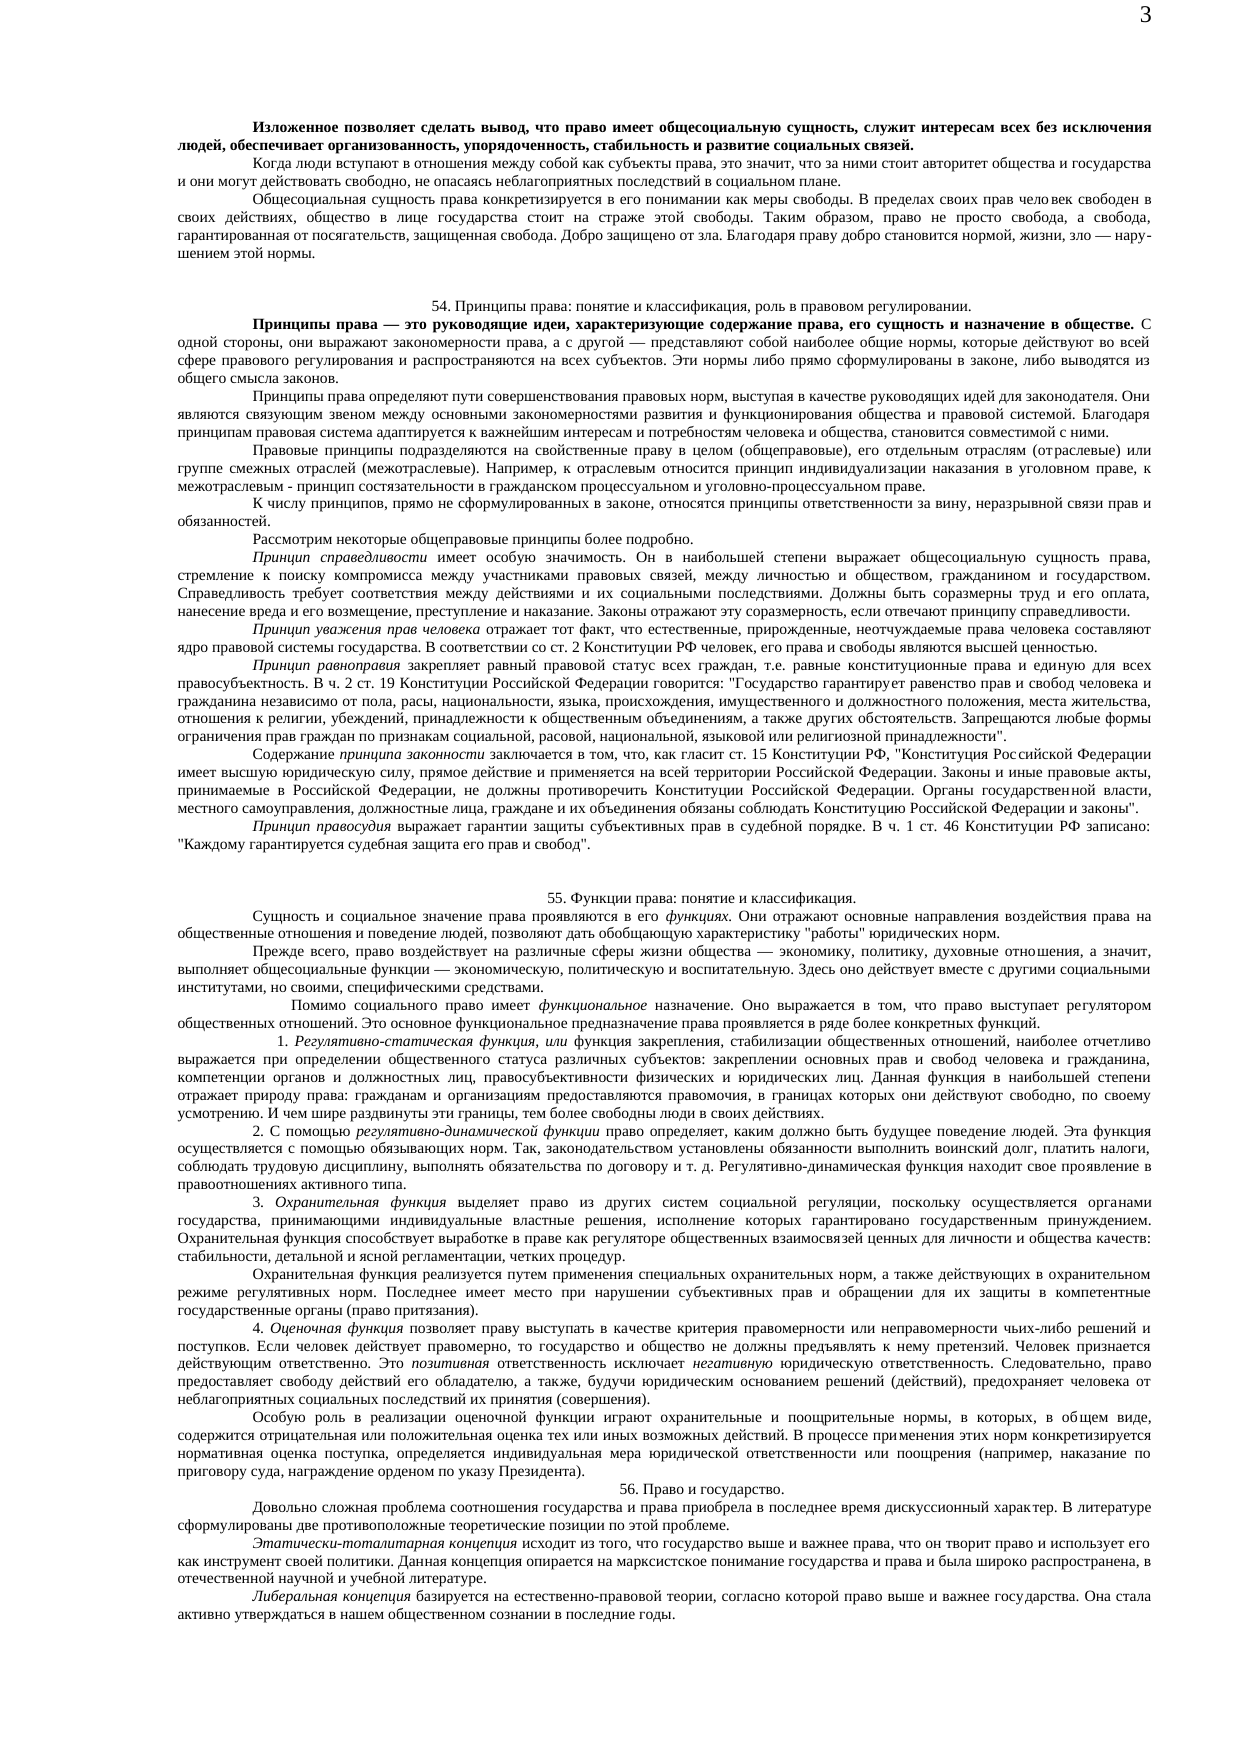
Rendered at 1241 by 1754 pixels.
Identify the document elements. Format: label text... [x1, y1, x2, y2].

text Содержание принципа законности заключается в том, что, как гласит ст. 15 Конституции РФ, "Конституция Российской Федерации имеет высшую юридическую силу, прямое действие и применяется на всей территории Российской Федерации. Законы и иные правовые акты, принимаемые в Российской Федерации, не должны противоречить Конституции Российской Федерации. Органы государственной власти, местного самоуправления, должностные лица, граждане и их объединения обязаны соблюдать Конституцию Российской Федерации и законы". [177, 745, 1152, 817]
text Охранительная функция реализуется путем применения специальных охранительных норм, а также действующих в охранительном режиме регулятивных норм. Последнее имеет место при нарушении субъективных прав и обращении для их защиты в компетентные государственные органы (право притязания). [177, 1265, 1152, 1318]
text 1. Регулятивно-статическая функция, или функция закрепления, стабилизации общественных отношений, наиболее отчетливо выражается при определении общественного статуса различных субъектов: закреплении основных прав и свобод человека и гражданина, компетенции органов и должностных лиц, правосубъективности физических и юридических лиц. Данная функция в наибольшей степени отражает природу права: гражданам и организациям предоставляются правомочия, в границах которых они действуют свободно, по своему усмотрению. И чем шире раздвинуты эти границы, тем более свободны люди в своих действиях. [177, 1032, 1152, 1121]
text Принцип равноправия закрепляет равный правовой статус всех граждан, т.е. равные конституционные права и единую для всех правосубъектность. В ч. 2 ст. 19 Конституции Российской Федерации говорится: "Государство гарантирует равенство прав и свобод человека и гражданина независимо от пола, расы, национальности, языка, происхождения, имущественного и должностного положения, места жительства, отношения к религии, убеждений, принадлежности к общественным объединениям, а также других обстоятельств. Запрещаются любые формы ограничения прав граждан по признакам социальной, расовой, национальной, языковой или религиозной принадлежности". [177, 656, 1152, 745]
text 2. С помощью регулятивно-динамической функции право определяет, каким должно быть будущее поведение людей. Эта функция осуществляется с помощью обязывающих норм. Так, законодательством установлены обязанности выполнить воинский долг, платить налоги, соблюдать трудовую дисциплину, выполнять обязательства по договору и т. д. Регулятивно-динамическая функция находит свое проявление в правоотношениях активного типа. [177, 1121, 1152, 1193]
text Рассмотрим некоторые общеправовые принципы более подробно. [177, 530, 1152, 548]
text Принципы права определяют пути совершенствования правовых норм, выступая в качестве руководящих идей для законодателя. Они являются связующим звеном между основными закономерностями развития и функционирования общества и правовой системой. Благодаря принципам правовая система адаптируется к важнейшим интересам и потребностям человека и общества, становится совместимой с ними. [177, 387, 1152, 441]
text К числу принципов, прямо не сформулированных в законе, относятся принципы ответственности за вину, неразрывной связи прав и обязанностей. [177, 494, 1152, 530]
text Когда люди вступают в отношения между собой как субъекты права, это значит, что за ними стоит авторитет общества и государства и они могут действовать свободно, не опасаясь неблагоприятных последствий в социальном плане. [177, 154, 1152, 190]
text Изложенное позволяет сделать вывод, что право имеет общесоциальную сущность, служит интересам всех без исключения людей, обеспечивает организованность, упорядоченность, стабильность и развитие социальных связей. [177, 118, 1152, 154]
text 54. Принципы права: понятие и классификация, роль в правовом регулировании. [177, 297, 1152, 315]
text Принцип уважения прав человека отражает тот факт, что естественные, прирожденные, неотчуждаемые права человека составляют ядро правовой системы государства. В соответствии со ст. 2 Конституции РФ человек, его права и свободы являются высшей ценностью. [177, 620, 1152, 656]
text Помимо социального право имеет функциональное назначение. Оно выражается в том, что право выступает регулятором общественных отношений. Это основное функциональное предназначение права проявляется в ряде более конкретных функций. [177, 996, 1152, 1032]
text 3. Охранительная функция выделяет право из других систем социальной регуляции, поскольку осуществляется органами государства, принимающими индивидуальные властные решения, исполнение которых гарантировано государственным принуждением. Охранительная функция способствует выработке в праве как регуляторе общественных взаимосвязей ценных для личности и общества качеств: стабильности, детальной и ясной регламентации, четких процедур. [177, 1193, 1152, 1265]
text Принцип справедливости имеет особую значимость. Он в наибольшей степени выражает общесоциальную сущность права, стремление к поиску компромисса между участниками правовых связей, между личностью и обществом, гражданином и государством. Справедливость требует соответствия между действиями и их социальными последствиями. Должны быть соразмерны труд и его оплата, нанесение вреда и его возмещение, преступление и наказание. Законы отражают эту соразмерность, если отвечают принципу справедливости. [177, 548, 1152, 620]
text 55. Функции права: понятие и классификация. [177, 888, 1152, 906]
text Особую роль в реализации оценочной функции играют охранительные и поощрительные нормы, в которых, в общем виде, содержится отрицательная или положительная оценка тех или иных возможных действий. В процессе применения этих норм конкретизируется нормативная оценка поступка, определяется индивидуальная мера юридической ответственности или поощрения (например, наказание по приговору суда, награждение орденом по указу Президента). [177, 1408, 1152, 1480]
text Этатически-тоталитарная концепция исходит из того, что государство выше и важнее права, что он творит право и использует его как инструмент своей политики. Данная концепция опирается на марксистское понимание государства и права и была широко распространена, в отечественной научной и учебной литературе. [177, 1533, 1152, 1587]
text Либеральная концепция базируется на естественно-правовой теории, согласно которой право выше и важнее государства. Она стала активно утверждаться в нашем общественном сознании в последние годы. [177, 1587, 1152, 1623]
text Общесоциальная сущность права конкретизируется в его понимании как меры свободы. В пределах своих прав человек свободен в своих действиях, общество в лице государства стоит на страже этой свободы. Таким образом, право не просто свобода, а свобода, гарантированная от посягательств, защищенная свобода. Добро защищено от зла. Благодаря праву добро становится нормой, жизни, зло — нарушением этой нормы. [177, 190, 1152, 261]
text 56. Право и государство. [177, 1480, 1152, 1498]
text Прежде всего, право воздействует на различные сферы жизни общества — экономику, политику, духовные отношения, а значит, выполняет общесоциальные функции — экономическую, политическую и воспитательную. Здесь оно действует вместе с другими социальными институтами, но своими, специфическими средствами. [177, 942, 1152, 996]
text Довольно сложная проблема соотношения государства и права приобрела в последнее время дискуссионный характер. В литературе сформулированы две противоположные теоретические позиции по этой проблеме. [177, 1498, 1152, 1533]
text Правовые принципы подразделяются на свойственные праву в целом (общеправовые), его отдельным отраслям (отраслевые) или группе смежных отраслей (межотраслевые). Например, к отраслевым относится принцип индивидуализации наказания в уголовном праве, к межотраслевым - принцип состязательности в гражданском процессуальном и уголовно-процессуальном праве. [177, 441, 1152, 494]
text 4. Оценочная функция позволяет праву выступать в качестве критерия правомерности или неправомерности чьих-либо решений и поступков. Если человек действует правомерно, то государство и общество не должны предъявлять к нему претензий. Человек признается действующим ответственно. Это позитивная ответственность исключает негативную юридическую ответственность. Следовательно, право предоставляет свободу действий его обладателю, а также, будучи юридическим основанием решений (действий), предохраняет человека от неблагоприятных социальных последствий их принятия (совершения). [177, 1318, 1152, 1408]
text Принципы права — это руководящие идеи, характеризующие содержание права, его сущность и назначение в обществе. С одной стороны, они выражают закономерности права, а с другой — представляют собой наиболее общие нормы, которые действуют во всей сфере правового регулирования и распространяются на всех субъектов. Эти нормы либо прямо сформулированы в законе, либо выводятся из общего смысла законов. [177, 315, 1152, 387]
text Сущность и социальное значение права проявляются в его функциях. Они отражают основные направления воздействия права на общественные отношения и поведение людей, позволяют дать обобщающую характеристику "работы" юридических норм. [177, 906, 1152, 942]
text Принцип правосудия выражает гарантии защиты субъективных прав в судебной порядке. В ч. 1 ст. 46 Конституции РФ записано: "Каждому гарантируется судебная защита его прав и свобод". [177, 817, 1152, 853]
